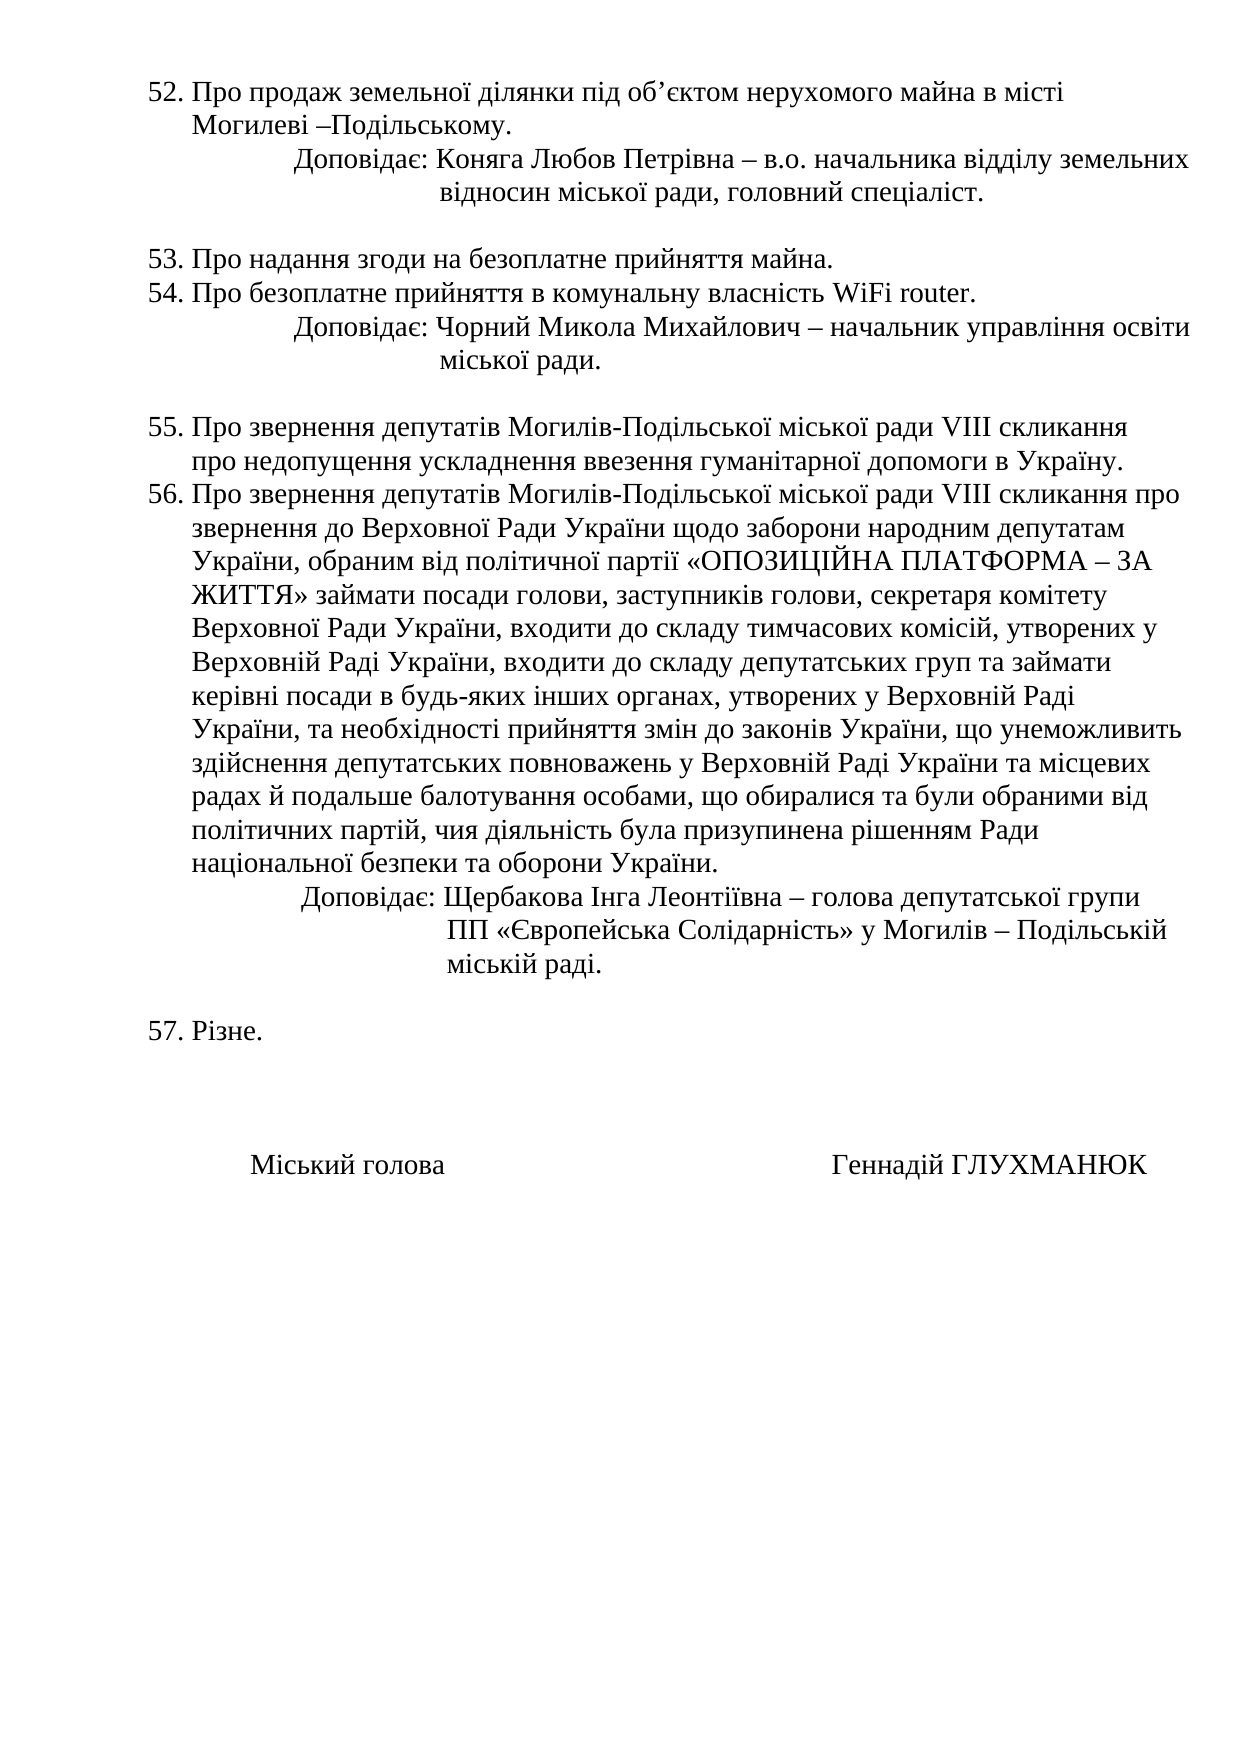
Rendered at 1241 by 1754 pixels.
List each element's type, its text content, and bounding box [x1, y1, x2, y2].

text здійснення депутатських повноважень у Верховній Раді України та місцевих [148, 745, 1196, 778]
text радах й подальше балотування особами, що обиралися та були обраними від [148, 778, 1196, 812]
text Міський голова Геннадій ГЛУХМАНЮК [148, 1147, 1196, 1181]
text Могилеві –Подільському. [148, 107, 1196, 141]
text Верховній Раді України, входити до складу депутатських груп та займати [148, 644, 1196, 678]
text Доповідає: Коняга Любов Петрівна – в.о. начальника відділу земельних [148, 141, 1196, 174]
text відносин міської ради, головний спеціаліст. [148, 174, 1196, 208]
text Верховної Ради України, входити до складу тимчасових комісій, утворених у [148, 611, 1196, 644]
text національної безпеки та оборони України. [148, 845, 1196, 879]
text міській раді. [148, 946, 1196, 979]
text Доповідає: Чорний Микола Михайлович – начальник управління освіти [148, 309, 1196, 342]
text Доповідає: Щербакова Інга Леонтіївна – голова депутатської групи [148, 879, 1196, 912]
text ЖИТТЯ» займати посади голови, заступників голови, секретаря комітету [148, 577, 1196, 611]
text 54. Про безоплатне прийняття в комунальну власність WiFi router. [148, 275, 1196, 309]
text України, обраним від політичної партії «ОПОЗИЦІЙНА ПЛАТФОРМА – ЗА [148, 543, 1196, 577]
text 55. Про звернення депутатів Могилів-Подільської міської ради VIII скликання [148, 409, 1196, 443]
text 57. Різне. [148, 1013, 1196, 1047]
text 53. Про надання згоди на безоплатне прийняття майна. [148, 242, 1196, 275]
text про недопущення ускладнення ввезення гуманітарної допомоги в Україну. [148, 443, 1196, 476]
text України, та необхідності прийняття змін до законів України, що унеможливить [148, 711, 1196, 745]
text ПП «Європейська Солідарність» у Могилів – Подільській [148, 912, 1196, 946]
text 52. Про продаж земельної ділянки під об’єктом нерухомого майна в місті [148, 74, 1196, 107]
text звернення до Верховної Ради України щодо заборони народним депутатам [148, 510, 1196, 543]
text керівні посади в будь-яких інших органах, утворених у Верховній Раді [148, 678, 1196, 711]
text міської ради. [148, 342, 1196, 376]
text політичних партій, чия діяльність була призупинена рішенням Ради [148, 812, 1196, 845]
text 56. Про звернення депутатів Могилів-Подільської міської ради VIII скликання про [148, 476, 1196, 510]
